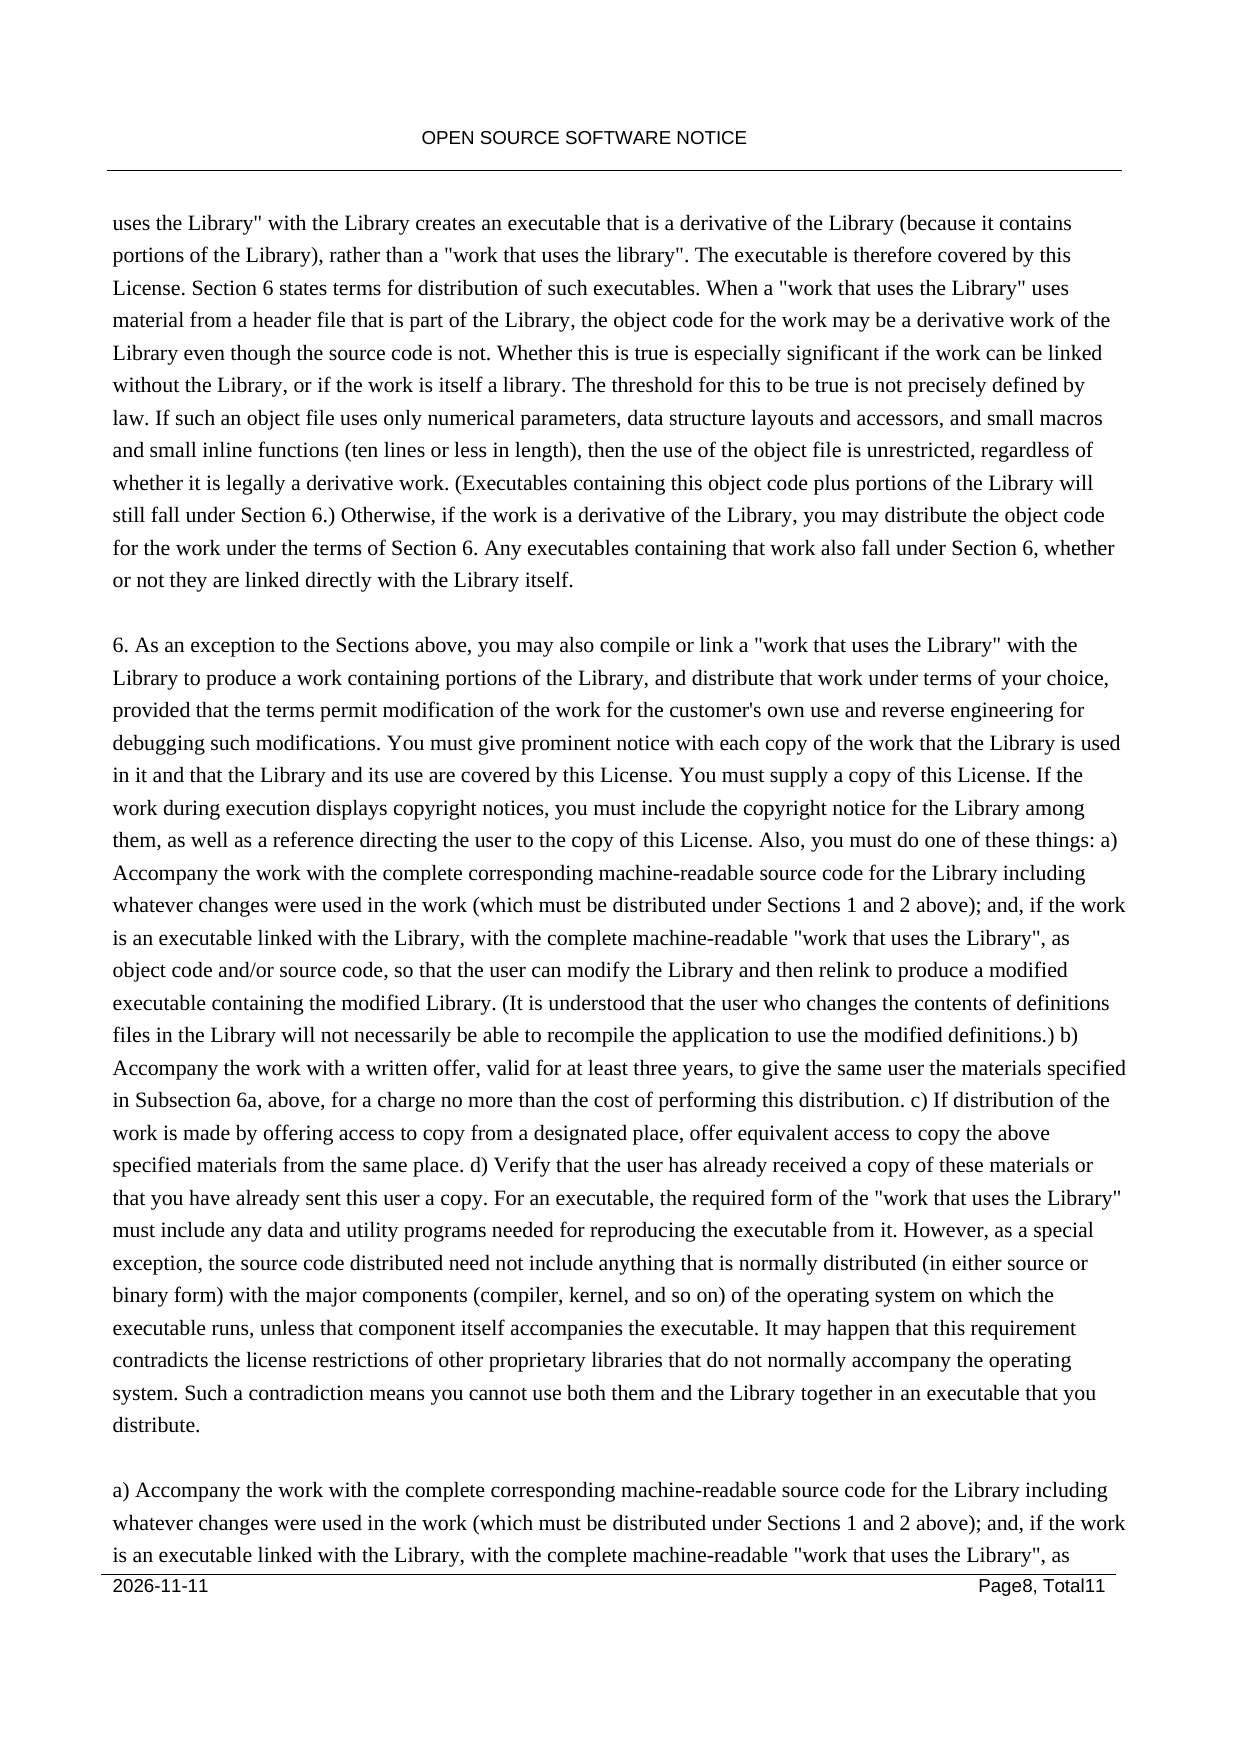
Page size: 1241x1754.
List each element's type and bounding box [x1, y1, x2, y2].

text [112, 206, 1128, 1571]
